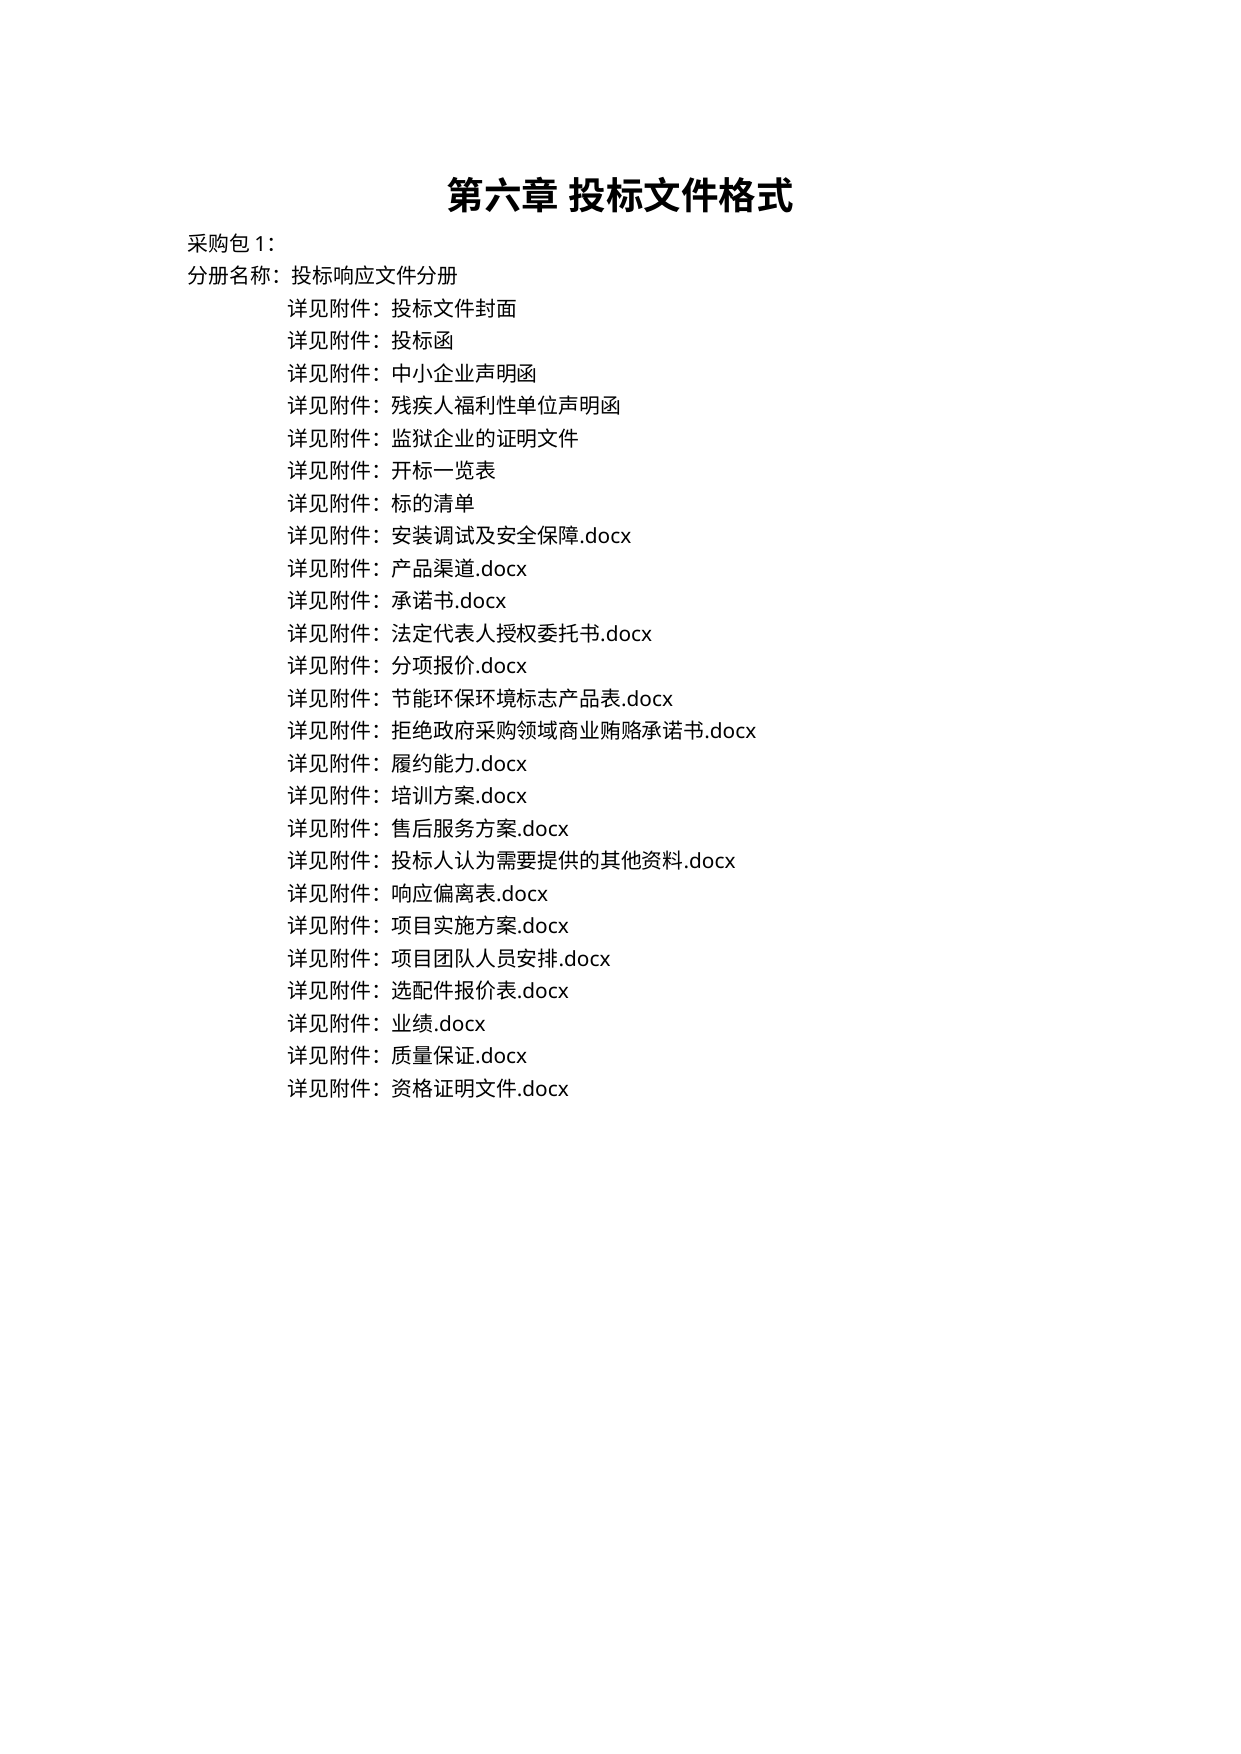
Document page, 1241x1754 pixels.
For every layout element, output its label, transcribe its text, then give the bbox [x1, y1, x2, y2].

text 详见附件：项目团队人员安排.docx [187, 942, 1053, 974]
text 详见附件：监狱企业的证明文件 [187, 422, 1053, 454]
text 详见附件：拒绝政府采购领域商业贿赂承诺书.docx [187, 714, 1053, 747]
text 详见附件：节能环保环境标志产品表.docx [187, 682, 1053, 714]
text 详见附件：投标人认为需要提供的其他资料.docx [187, 844, 1053, 877]
text 详见附件：开标一览表 [187, 454, 1053, 487]
text 详见附件：选配件报价表.docx [187, 974, 1053, 1007]
text 详见附件：业绩.docx [187, 1007, 1053, 1039]
text 详见附件：售后服务方案.docx [187, 812, 1053, 844]
text 详见附件：培训方案.docx [187, 779, 1053, 812]
text 详见附件：分项报价.docx [187, 649, 1053, 682]
text 详见附件：安装调试及安全保障.docx [187, 519, 1053, 552]
text 详见附件：标的清单 [187, 487, 1053, 519]
text 采购包1： [187, 227, 1053, 259]
text 详见附件：投标文件封面 [187, 292, 1053, 324]
text 详见附件：残疾人福利性单位声明函 [187, 389, 1053, 422]
text 详见附件：产品渠道.docx [187, 552, 1053, 584]
text 详见附件：资格证明文件.docx [187, 1072, 1053, 1104]
text 详见附件：承诺书.docx [187, 584, 1053, 617]
text 详见附件：项目实施方案.docx [187, 909, 1053, 942]
text 详见附件：响应偏离表.docx [187, 877, 1053, 909]
text 详见附件：质量保证.docx [187, 1039, 1053, 1072]
text 第六章 投标文件格式 [187, 162, 1053, 227]
text 详见附件：法定代表人授权委托书.docx [187, 617, 1053, 649]
text 详见附件：中小企业声明函 [187, 357, 1053, 389]
text 分册名称：投标响应文件分册 [187, 259, 1053, 292]
text 详见附件：履约能力.docx [187, 747, 1053, 779]
text 详见附件：投标函 [187, 324, 1053, 357]
